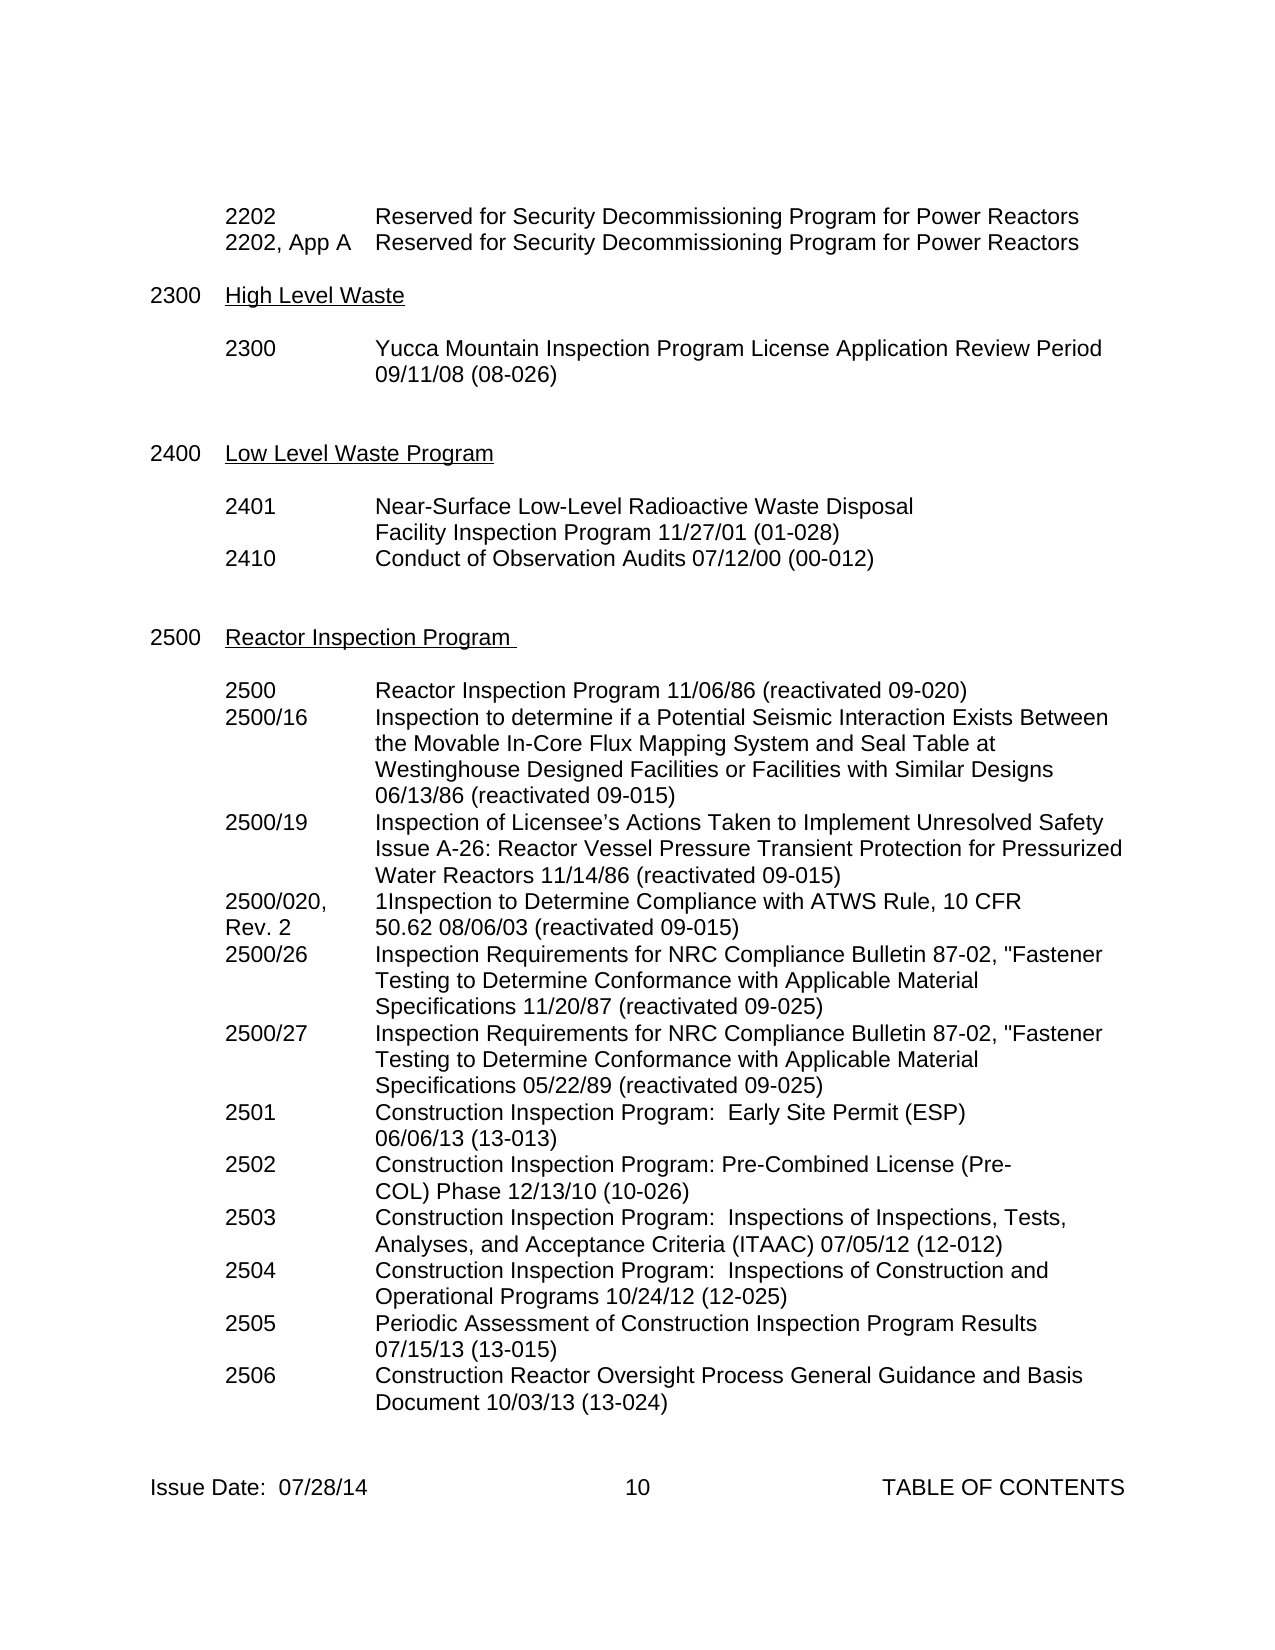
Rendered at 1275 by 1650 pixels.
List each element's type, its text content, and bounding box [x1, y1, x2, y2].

text 2501 Construction Inspection Program: Early Site Permit (ESP) [150, 1099, 1125, 1125]
text 2401 Near-Surface Low-Level Radioactive Waste Disposal [150, 493, 1125, 519]
text 2400 Low Level Waste Program [150, 440, 1125, 466]
text COL) Phase 12/13/10 (10-026) [225, 1178, 1125, 1204]
text 2300 High Level Waste [150, 282, 1125, 308]
text 2505 Periodic Assessment of Construction Inspection Program Results 07/15/13 (13-015) [150, 1309, 1125, 1362]
text 2500/26 Inspection Requirements for NRC Compliance Bulletin 87-02, "Fastener Testing to Determine Conformance with Applicable Material Specifications 11/20/87 (reactivated 09-025) [150, 941, 1125, 1020]
text 2500/020, Inspection to Determine Compliance with ATWS Rule, 10 CFR [150, 888, 1125, 914]
text 2500/16 Inspection to determine if a Potential Seismic Interaction Exists Between the Movable In-Core Flux Mapping System and Seal Table at Westinghouse Designed Facilities or Facilities with Similar Designs 06/13/86 (reactivated 09-015) [150, 703, 1125, 809]
text 2500/19 Inspection of Licensee’s Actions Taken to Implement Unresolved Safety Issue A-26: Reactor Vessel Pressure Transient Protection for Pressurized Water Reactors 11/14/86 (reactivated 09-015) [150, 809, 1125, 888]
text 2500/27 Inspection Requirements for NRC Compliance Bulletin 87-02, "Fastener Testing to Determine Conformance with Applicable Material Specifications 05/22/89 (reactivated 09-025) [150, 1020, 1125, 1099]
text 2202, App A Reserved for Security Decommissioning Program for Power Reactors [150, 229, 1125, 255]
text Rev. 2 50.62 08/06/03 (reactivated 09-015) [150, 914, 1125, 941]
text 2410 Conduct of Observation Audits 07/12/00 (00-012) [150, 545, 1125, 572]
text Facility Inspection Program 11/27/01 (01-028) [150, 519, 1125, 545]
text 2504 Construction Inspection Program: Inspections of Construction and Operational Programs 10/24/12 (12-025) [150, 1257, 1125, 1309]
text 2502 Construction Inspection Program: Pre-Combined License (Pre- [150, 1151, 1125, 1178]
text 2300 Yucca Mountain Inspection Program License Application Review Period 09/11/08 (08-026) [150, 334, 1125, 387]
text 2506 Construction Reactor Oversight Process General Guidance and Basis Document 10/03/13 (13-024) [150, 1362, 1125, 1415]
text 2202 Reserved for Security Decommissioning Program for Power Reactors [150, 203, 1125, 229]
text 06/06/13 (13-013) [225, 1125, 1125, 1151]
text 2503 Construction Inspection Program: Inspections of Inspections, Tests, Analyses, and Acceptance Criteria (ITAAC) 07/05/12 (12-012) [150, 1204, 1125, 1257]
text 2500 Reactor Inspection Program 11/06/86 (reactivated 09-020) [150, 677, 1125, 703]
text 2500 Reactor Inspection Program [150, 624, 1125, 651]
